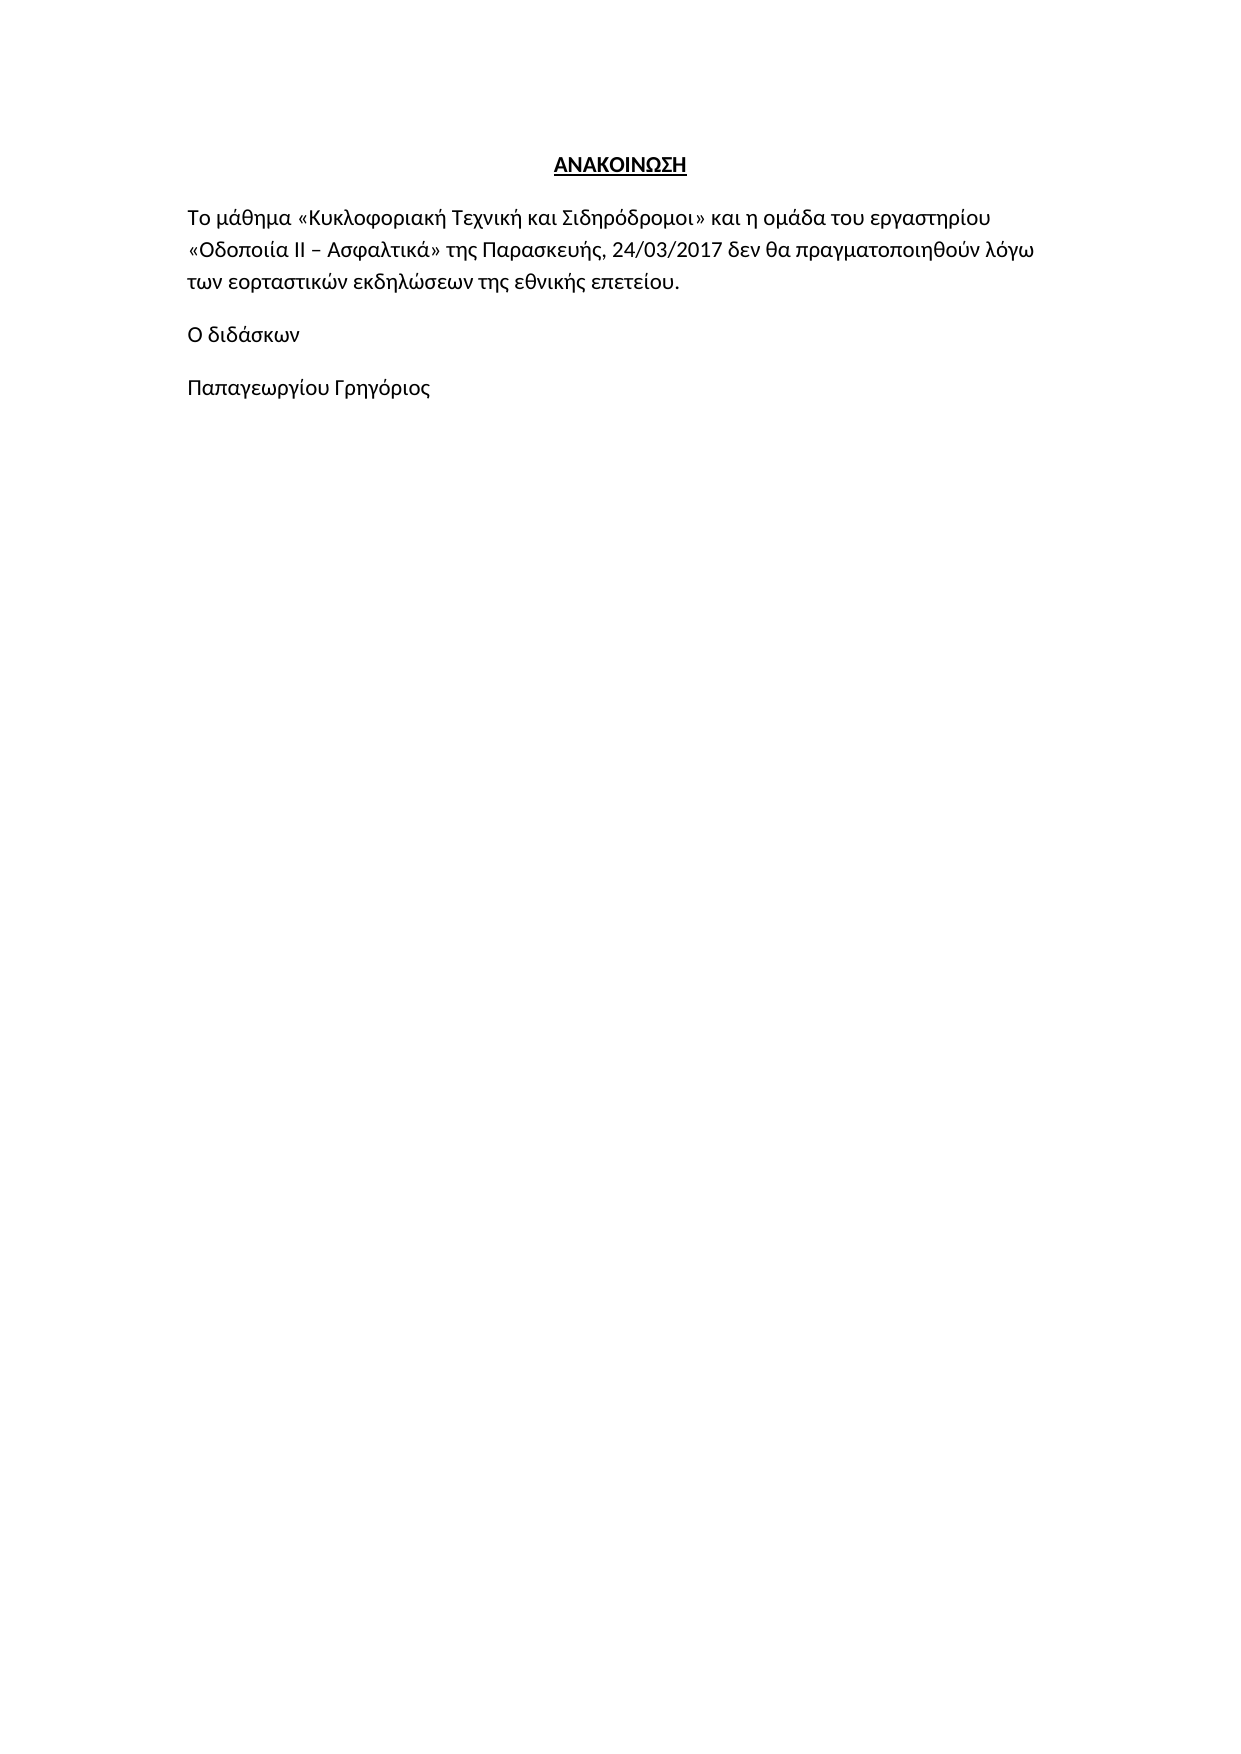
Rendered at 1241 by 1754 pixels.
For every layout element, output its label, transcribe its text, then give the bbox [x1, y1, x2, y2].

text ΑΝΑΚΟΙΝΩΣΗ [187, 150, 1053, 178]
text Παπαγεωργίου Γρηγόριος [187, 373, 1053, 401]
text Το μάθημα «Κυκλοφοριακή Τεχνική και Σιδηρόδρομοι» και η ομάδα του εργαστηρίου «Οδοποιία ΙΙ – Ασφαλτικά» της Παρασκευής, 24/03/2017 δεν θα πραγματοποιηθούν λόγω των εορταστικών εκδηλώσεων της εθνικής επετείου. [187, 203, 1053, 295]
text Ο διδάσκων [187, 320, 1053, 348]
